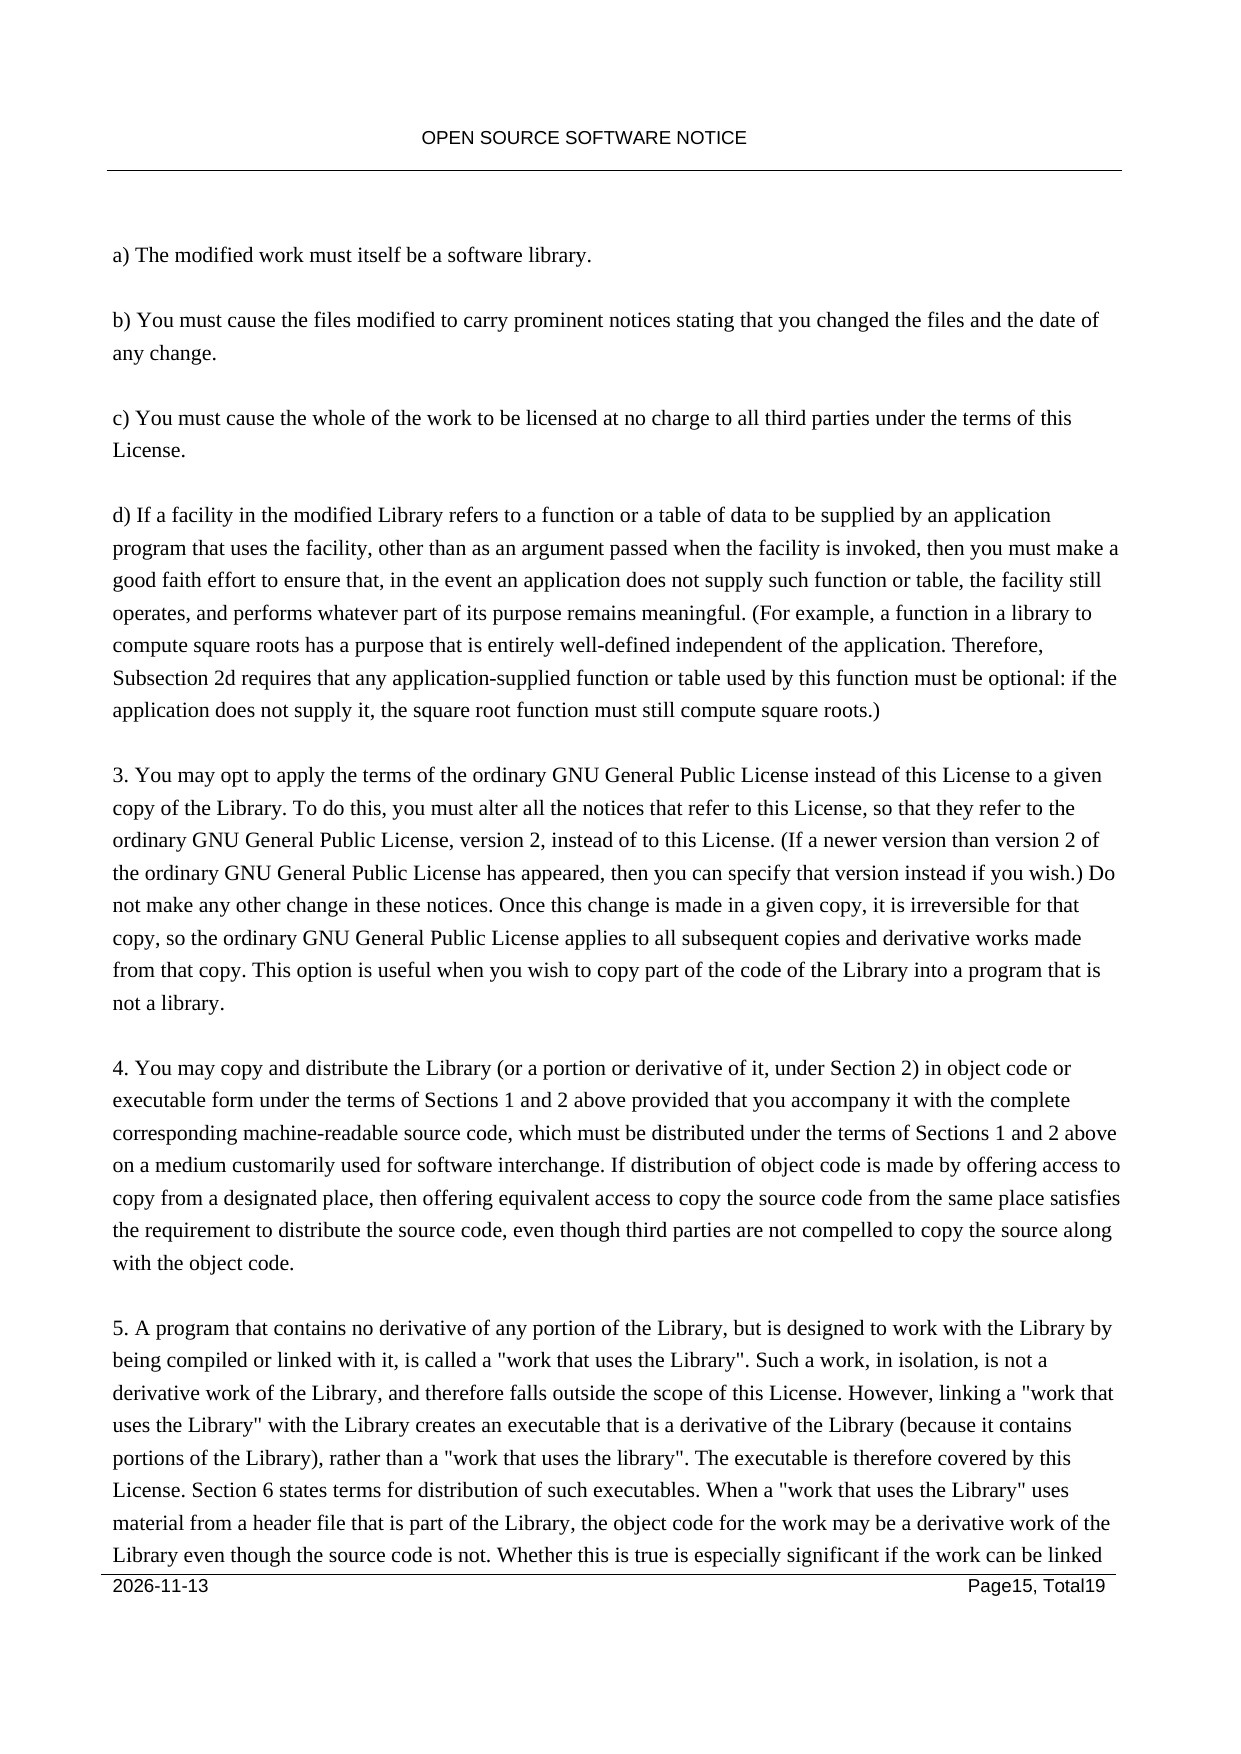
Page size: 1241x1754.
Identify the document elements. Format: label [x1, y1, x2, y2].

text [112, 206, 1128, 1571]
